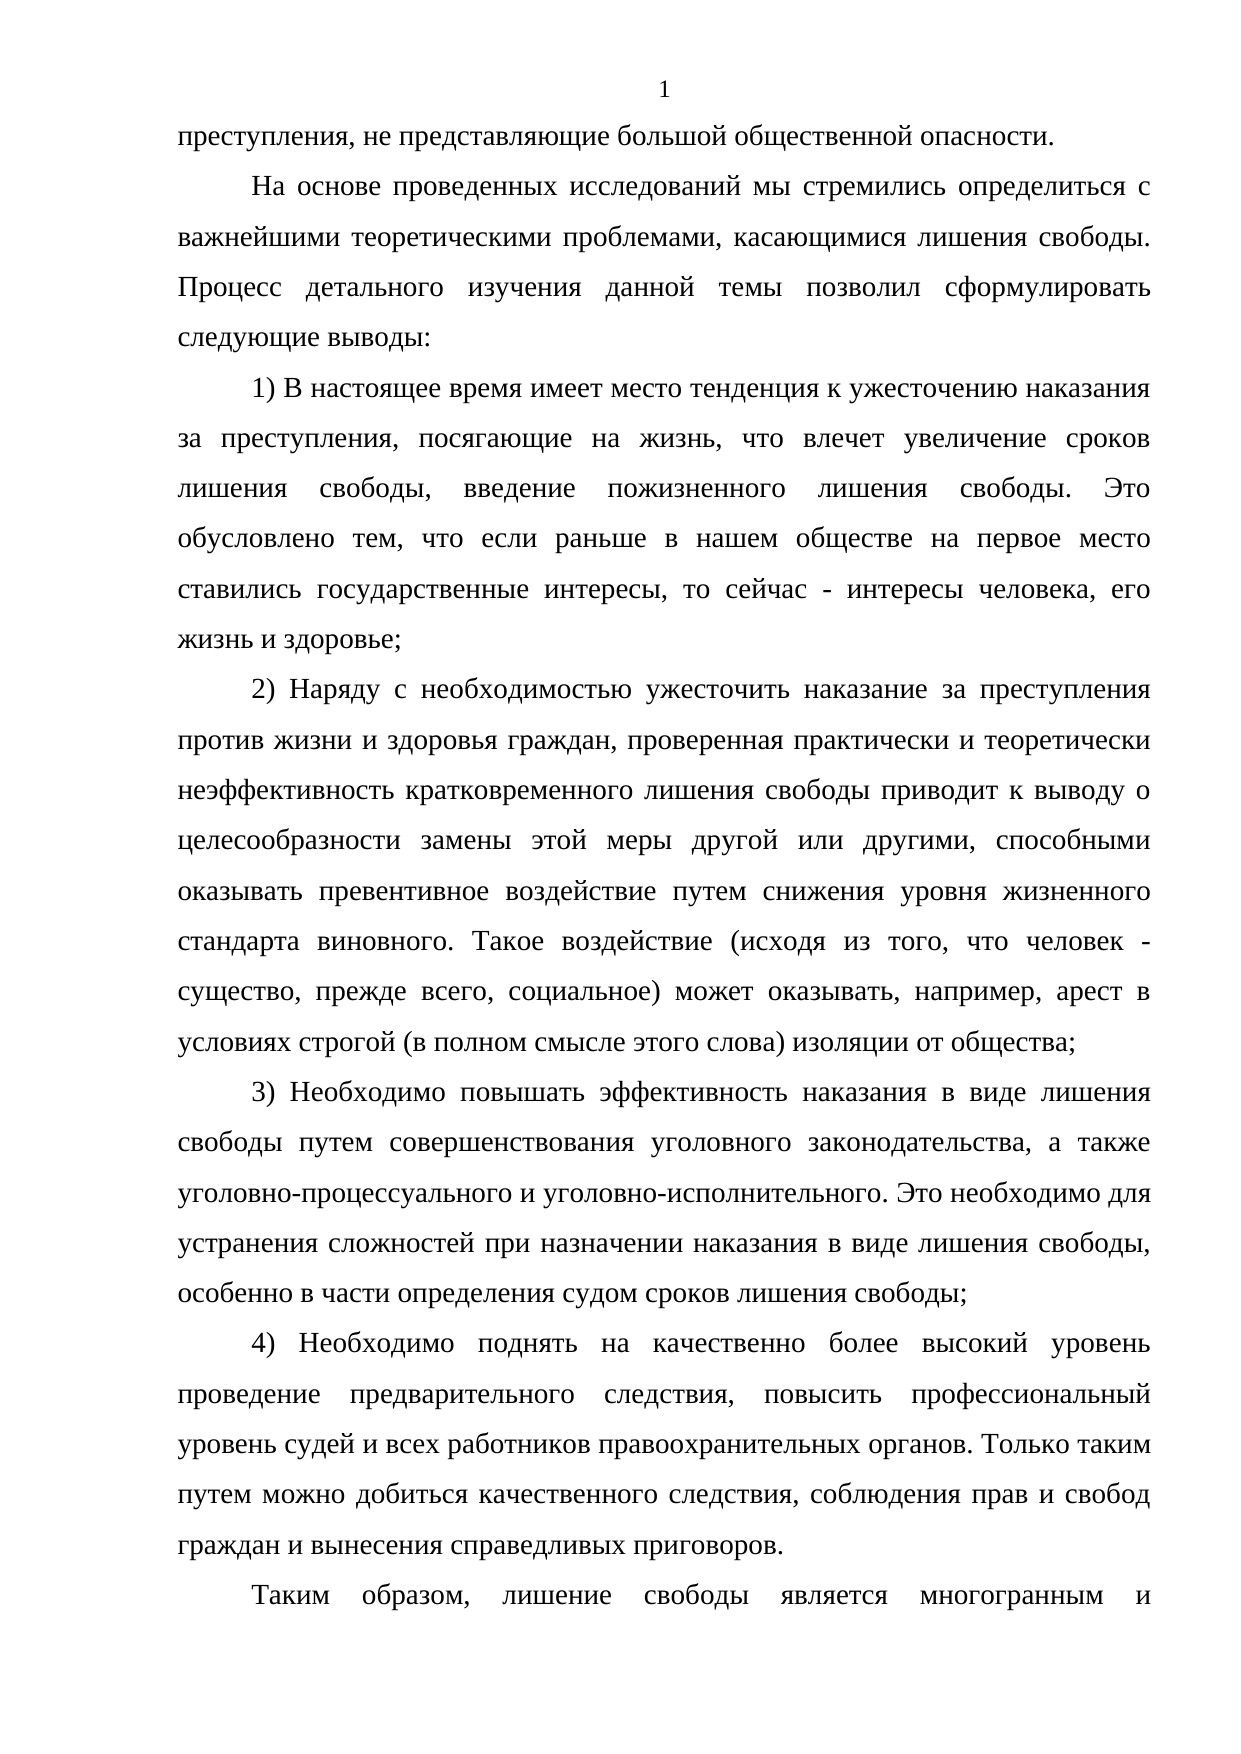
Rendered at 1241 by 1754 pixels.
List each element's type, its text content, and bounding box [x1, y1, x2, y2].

text 4) Необходимо поднять на качественно более высокий уровень проведение предварительного следствия, повысить профессиональный уровень судей и всех работников правоохранительных органов. Только таким путем можно добиться качественного следствия, соблюдения прав и свобод граждан и вынесения справедливых приговоров. [177, 1326, 1152, 1560]
text На основе проведенных исследований мы стремились определиться с важнейшими теоретическими проблемами, касающимися лишения свободы. Процесс детального изучения данной темы позволил сформулировать следующие выводы: [177, 168, 1152, 353]
text 2) Наряду с необходимостью ужесточить наказание за преступления против жизни и здоровья граждан, проверенная практически и теоретически неэффективность кратковременного лишения свободы приводит к выводу о целесообразности замены этой меры другой или другими, способными оказывать превентивное воздействие путем снижения уровня жизненного стандарта виновного. Такое воздействие (исходя из того, что человек -существо, прежде всего, социальное) может оказывать, например, арест в условиях строгой (в полном смысле этого слова) изоляции от общества; [177, 672, 1152, 1057]
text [177, 1577, 1152, 1611]
text 3) Необходимо повышать эффективность наказания в виде лишения свободы путем совершенствования уголовного законодательства, а также уголовно-процессуального и уголовно-исполнительного. Это необходимо для устранения сложностей при назначении наказания в виде лишения свободы, особенно в части определения судом сроков лишения свободы; [177, 1074, 1152, 1309]
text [177, 118, 1152, 152]
text 1) В настоящее время имеет место тенденция к ужесточению наказания за преступления, посягающие на жизнь, что влечет увеличение сроков лишения свободы, введение пожизненного лишения свободы. Это обусловлено тем, что если раньше в нашем обществе на первое место ставились государственные интересы, то сейчас - интересы человека, его жизнь и здоровье; [177, 370, 1152, 655]
